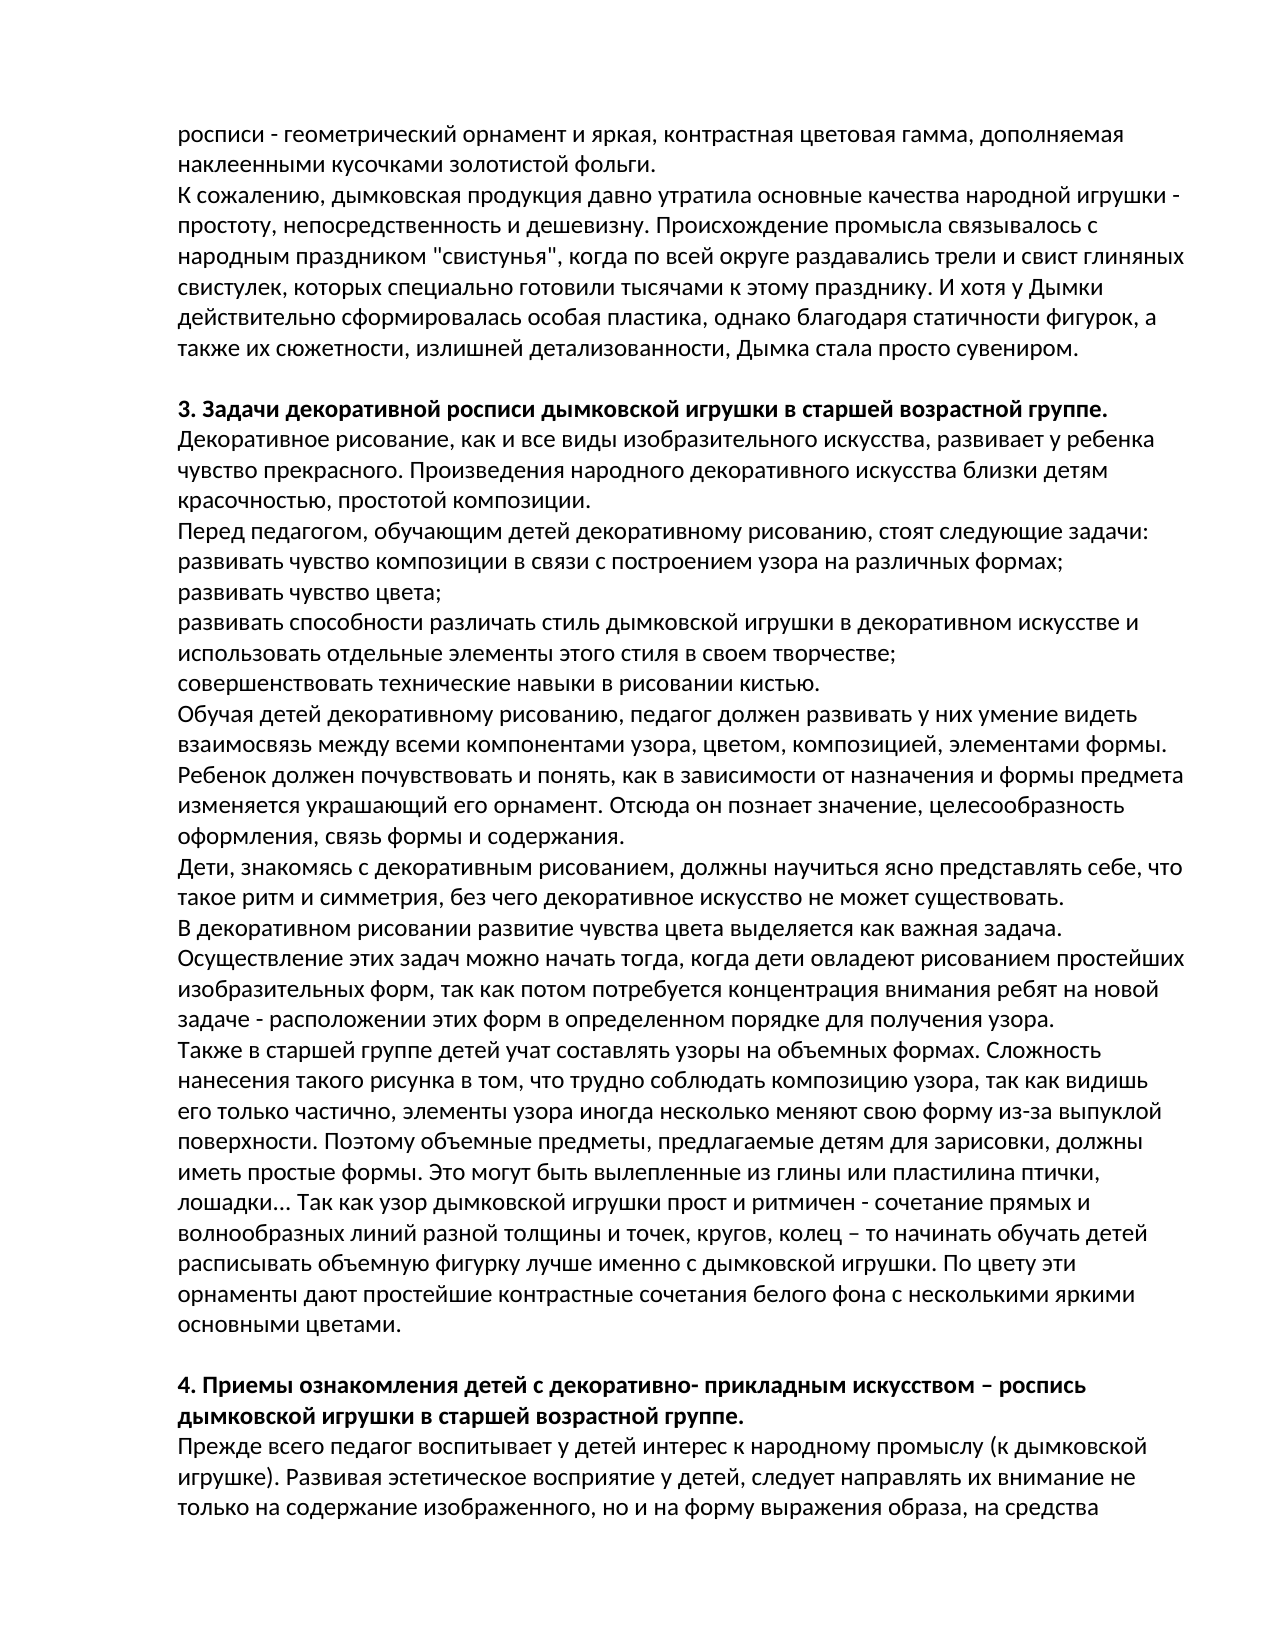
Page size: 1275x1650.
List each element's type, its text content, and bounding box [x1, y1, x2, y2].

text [177, 118, 1186, 179]
text К сожалению, дымковская продукция давно утратила основные качества народной игрушки - простоту, непосредственность и дешевизну. Происхождение промысла связывалось с народным праздником "свистунья", когда по всей округе раздавались трели и свист глиняных свистулек, которых специально готовили тысячами к этому празднику. И хотя у Дымки действительно сформировалась особая пластика, однако благодаря статичности фигурок, а также их сюжетности, излишней детализованности, Дымка стала просто сувениром. [177, 179, 1186, 362]
text Осуществление этих задач можно начать тогда, когда дети овладеют рисованием простейших изобразительных форм, так как потом потребуется концентрация внимания ребят на новой задаче - расположении этих форм в определенном порядке для получения узора. [177, 942, 1186, 1034]
text 3. Задачи декоративной росписи дымковской игрушки в старшей возрастной группе. [177, 393, 1186, 423]
text развивать чувство цвета; [177, 576, 1186, 606]
text Перед педагогом, обучающим детей декоративному рисованию, стоят следующие задачи: [177, 515, 1186, 545]
text совершенствовать технические навыки в рисовании кистью. [177, 667, 1186, 698]
text 4. Приемы ознакомления детей с декоративно- прикладным искусством – роспись дымковской игрушки в старшей возрастной группе. [177, 1369, 1186, 1431]
text развивать способности различать стиль дымковской игрушки в декоративном искусстве и использовать отдельные элементы этого стиля в своем творчестве; [177, 606, 1186, 667]
text развивать чувство композиции в связи с построением узора на различных формах; [177, 545, 1186, 576]
text В декоративном рисовании развитие чувства цвета выделяется как важная задача. [177, 912, 1186, 942]
text Декоративное рисование, как и все виды изобразительного искусства, развивает у ребенка чувство прекрасного. Произведения народного декоративного искусства близки детям красочностью, простотой композиции. [177, 423, 1186, 515]
text Ребенок должен почувствовать и понять, как в зависимости от назначения и формы предмета изменяется украшающий его орнамент. Отсюда он познает значение, целесообразность оформления, связь формы и содержания. [177, 759, 1186, 851]
text Обучая детей декоративному рисованию, педагог должен развивать у них умение видеть взаимосвязь между всеми компонентами узора, цветом, композицией, элементами формы. [177, 698, 1186, 759]
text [177, 1431, 1186, 1522]
text Дети, знакомясь с декоративным рисованием, должны научиться ясно представлять себе, что такое ритм и симметрия, без чего декоративное искусство не может существовать. [177, 851, 1186, 912]
text Также в старшей группе детей учат составлять узоры на объемных формах. Сложность нанесения такого рисунка в том, что трудно соблюдать композицию узора, так как видишь его только частично, элементы узора иногда несколько меняют свою форму из-за выпуклой поверхности. Поэтому объемные предметы, предлагаемые детям для зарисовки, должны иметь простые формы. Это могут быть вылепленные из глины или пластилина птички, лошадки... Так как узор дымковской игрушки прост и ритмичен - сочетание прямых и волнообразных линий разной толщины и точек, кругов, колец – то начинать обучать детей расписывать объемную фигурку лучше именно с дымковской игрушки. По цвету эти орнаменты дают простейшие контрастные сочетания белого фона с несколькими яркими основными цветами. [177, 1034, 1186, 1339]
